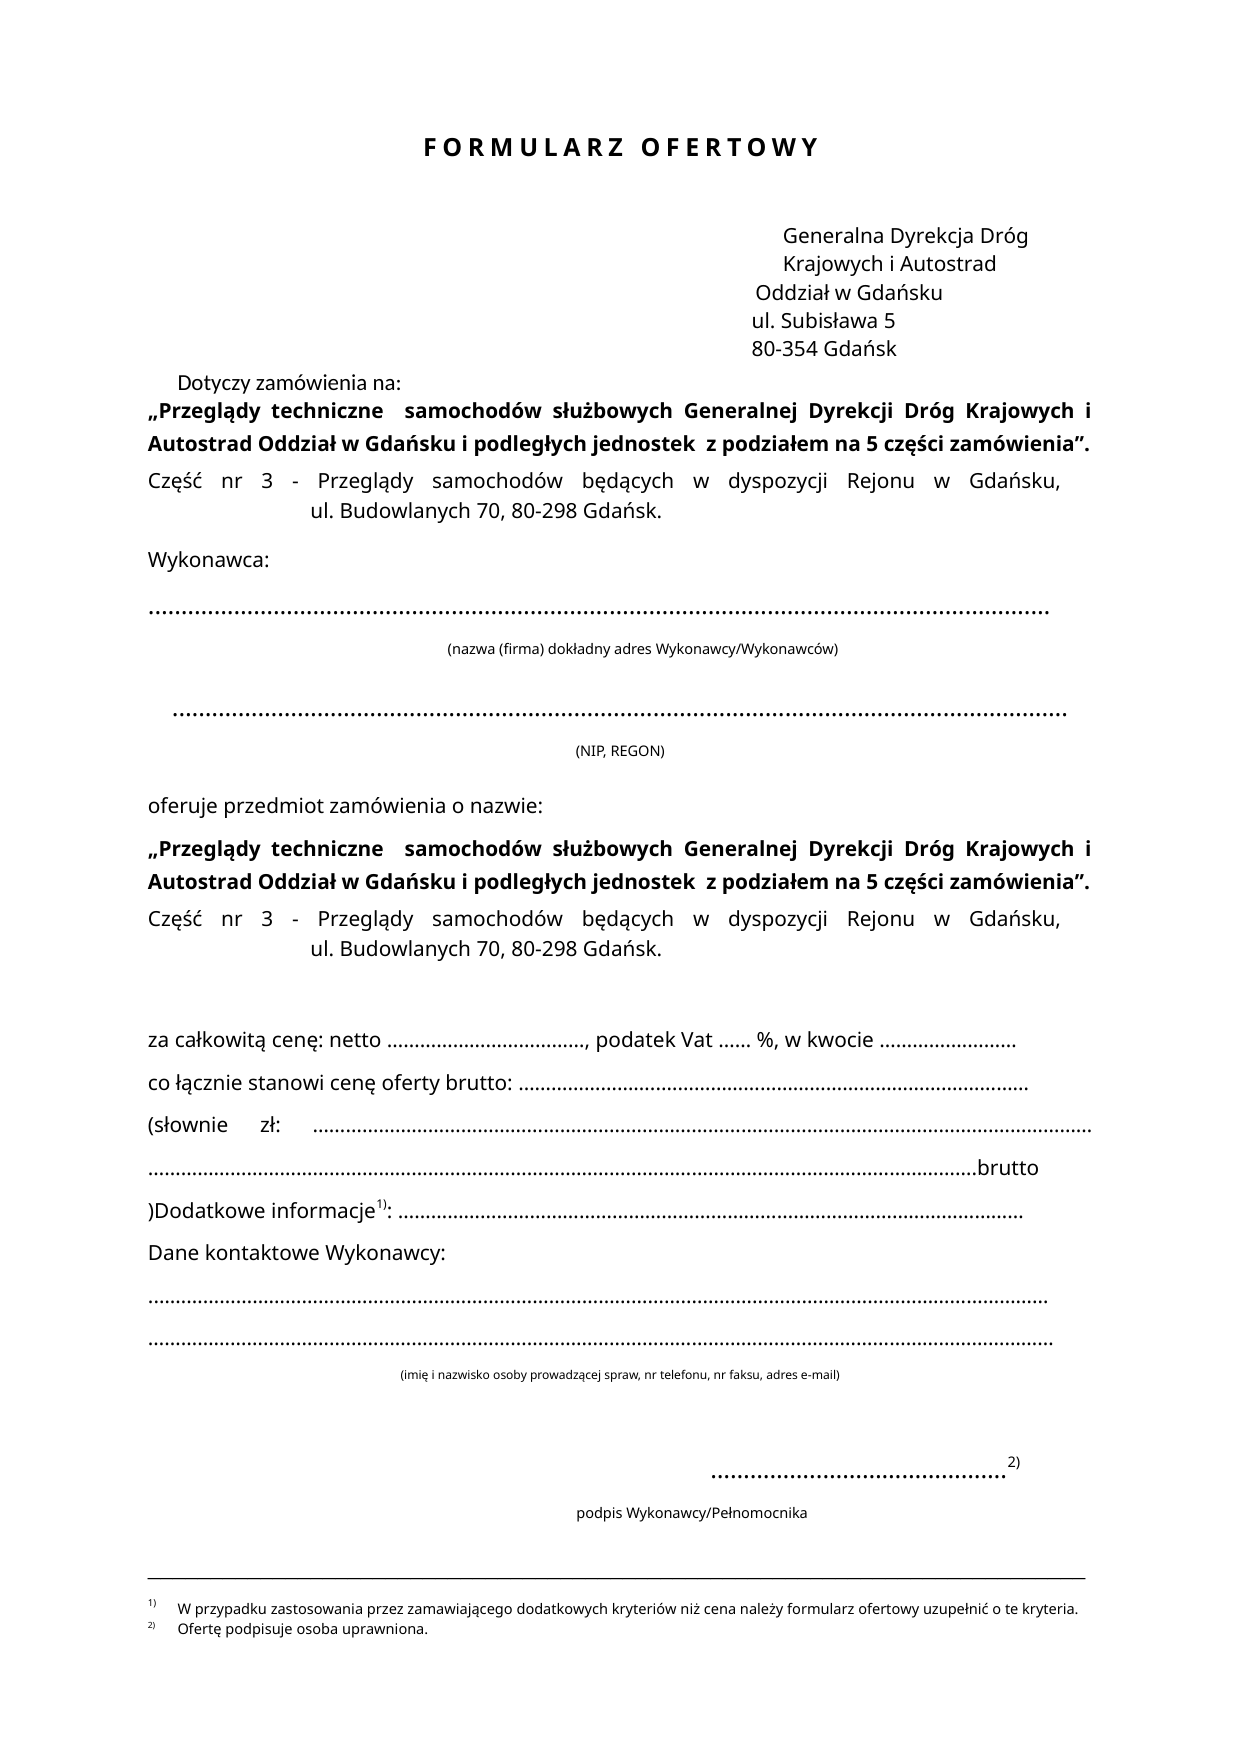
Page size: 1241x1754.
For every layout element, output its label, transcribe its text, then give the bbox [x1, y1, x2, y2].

text Oddział w Gdańsku [620, 278, 1092, 306]
text .……………………………………………………………………..………………………………………………. [148, 689, 1092, 723]
text Dotyczy zamówienia na: [177, 367, 1152, 396]
text ………………………………………………………………………………………………………………………………………………… [148, 1323, 1092, 1352]
text (nazwa (firma) dokładny adres Wykonawcy/Wykonawców) [148, 638, 1092, 672]
text Generalna Dyrekcja Dróg Krajowych i Autostrad [783, 193, 1092, 278]
text Wykonawca: [148, 545, 1092, 573]
text (słownie zł: …………………………………………………………………………………………………………….……………… …………………………………………………………………………………………………………………………………….brutto)Dodatkowe informacje1): …………………………………………………………………………………………………… [148, 1111, 1092, 1224]
text „Przeglądy techniczne samochodów służbowych Generalnej Dyrekcji Dróg Krajowych i Autostrad Oddział w Gdańsku i podległych jednostek z podziałem na 5 części zamówienia”. [148, 834, 1093, 895]
text (imię i nazwisko osoby prowadzącej spraw, nr telefonu, nr faksu, adres e-mail) [148, 1366, 1092, 1394]
text „Przeglądy techniczne samochodów służbowych Generalnej Dyrekcji Dróg Krajowych i Autostrad Oddział w Gdańsku i podległych jednostek z podziałem na 5 części zamówienia”. [148, 396, 1093, 457]
text Część nr 3 - Przeglądy samochodów będących w dyspozycji Rejonu w Gdańsku, ul. Budowlanych 70, 80-298 Gdańsk. [148, 466, 1081, 524]
text Część nr 3 - Przeglądy samochodów będących w dyspozycji Rejonu w Gdańsku, ul. Budowlanych 70, 80-298 Gdańsk. [148, 903, 1081, 962]
text ……………..……………………….2) [148, 1451, 1092, 1485]
text 80-354 Gdańsk [616, 334, 1092, 363]
text ___________________________________________________________________________ [148, 1553, 1092, 1582]
text za całkowitą cenę: netto ………………………………, podatek Vat …… %, w kwocie ………….………… [148, 1025, 1092, 1054]
text ul. Subisława 5 [616, 306, 1092, 334]
text co łącznie stanowi cenę oferty brutto: ……………………..…………………………………………….…………… [148, 1068, 1092, 1096]
text 1) W przypadku zastosowania przez zamawiającego dodatkowych kryteriów niż cena należy formularz ofertowy uzupełnić o te kryteria. [148, 1596, 1092, 1619]
text FORMULARZ OFERTOWY [148, 129, 1092, 163]
text .…………………………………………………………………………………….………………………………………………………… [148, 1281, 1092, 1309]
text Dane kontaktowe Wykonawcy: [148, 1238, 1092, 1267]
text podpis Wykonawcy/Pełnomocnika [148, 1502, 1092, 1536]
text (NIP, REGON) [148, 741, 1092, 774]
text 2) Ofertę podpisuje osoba uprawniona. [148, 1619, 1092, 1639]
text oferuje przedmiot zamówienia o nazwie: [148, 792, 1092, 820]
text .…………………………………………………………………………………………………………………….… [148, 587, 1092, 621]
